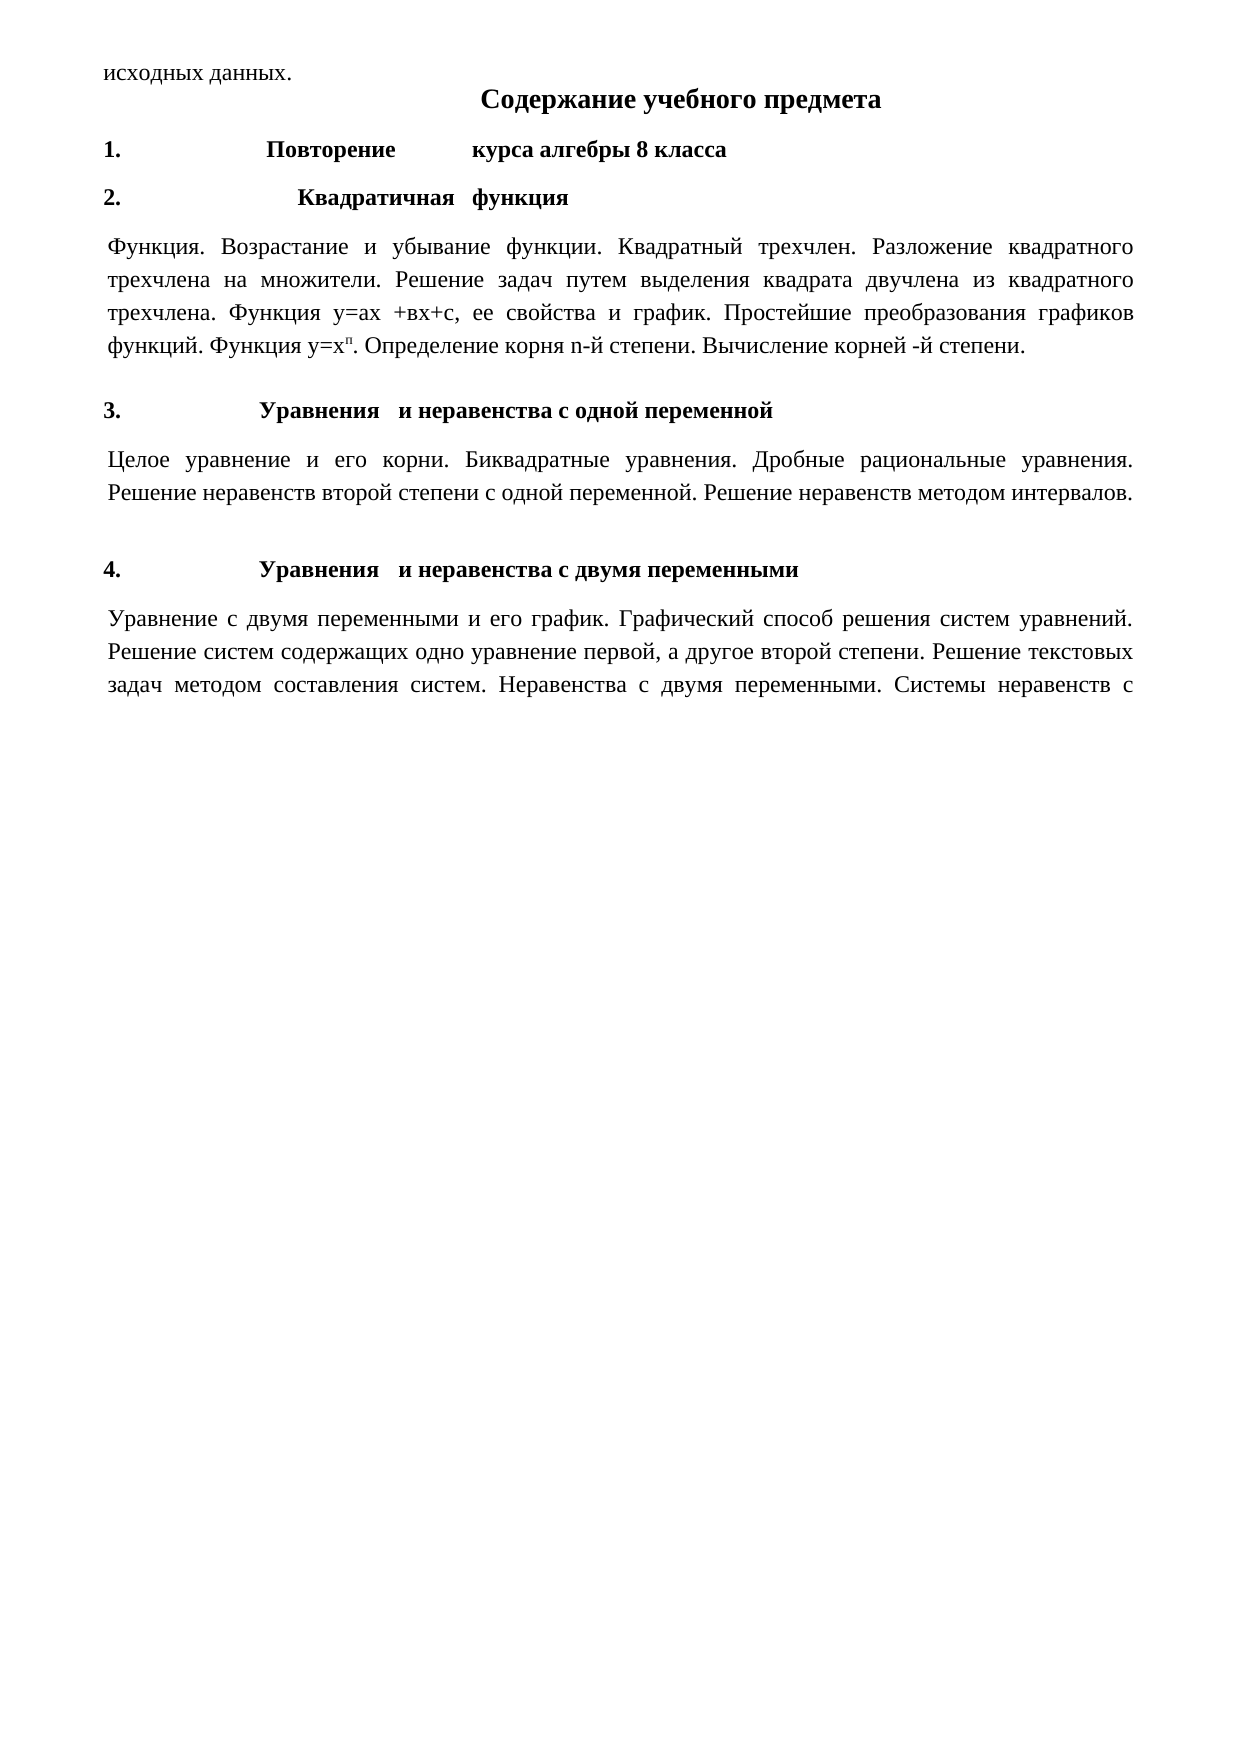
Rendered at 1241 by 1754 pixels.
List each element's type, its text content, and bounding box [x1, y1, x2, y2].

list понять, что погрешность результата вычислений должна быть соизмерима с погрешностью исходных данных. [103, 57, 1135, 86]
list Квадратичная функция [103, 186, 1137, 210]
text Уравнение с двумя переменными и его график. Графический способ решения систем уравнений. Решение систем содержащих одно уравнение первой, а другое второй степени. Решение текстовых задач методом составления систем. Неравенства с двумя переменными. Системы неравенств с двумя переменными. [107, 600, 1135, 699]
list Повторение курса алгебры 8 класса [103, 138, 1137, 162]
text Целое уравнение и его корни. Биквадратные уравнения. Дробные рациональные уравнения. Решение неравенств второй степени с одной переменной. Решение неравенств методом интервалов. [107, 441, 1135, 507]
list Уравнения и неравенства с двумя переменными [103, 558, 1137, 582]
list Уравнения и неравенства с одной переменной [103, 399, 1137, 423]
text Содержание учебного предмета [480, 86, 1137, 114]
text Функция. Возрастание и убывание функции. Квадратный трехчлен. Разложение квадратного трехчлена на множители. Решение задач путем выделения квадрата двучлена из квадратного трехчлена. Функция у=ах +вх+с, ее свойства и график. Простейшие преобразования графиков функций. Функция у=хп. Определение корня n-й степени. Вычисление корней -й степени. [107, 228, 1135, 360]
